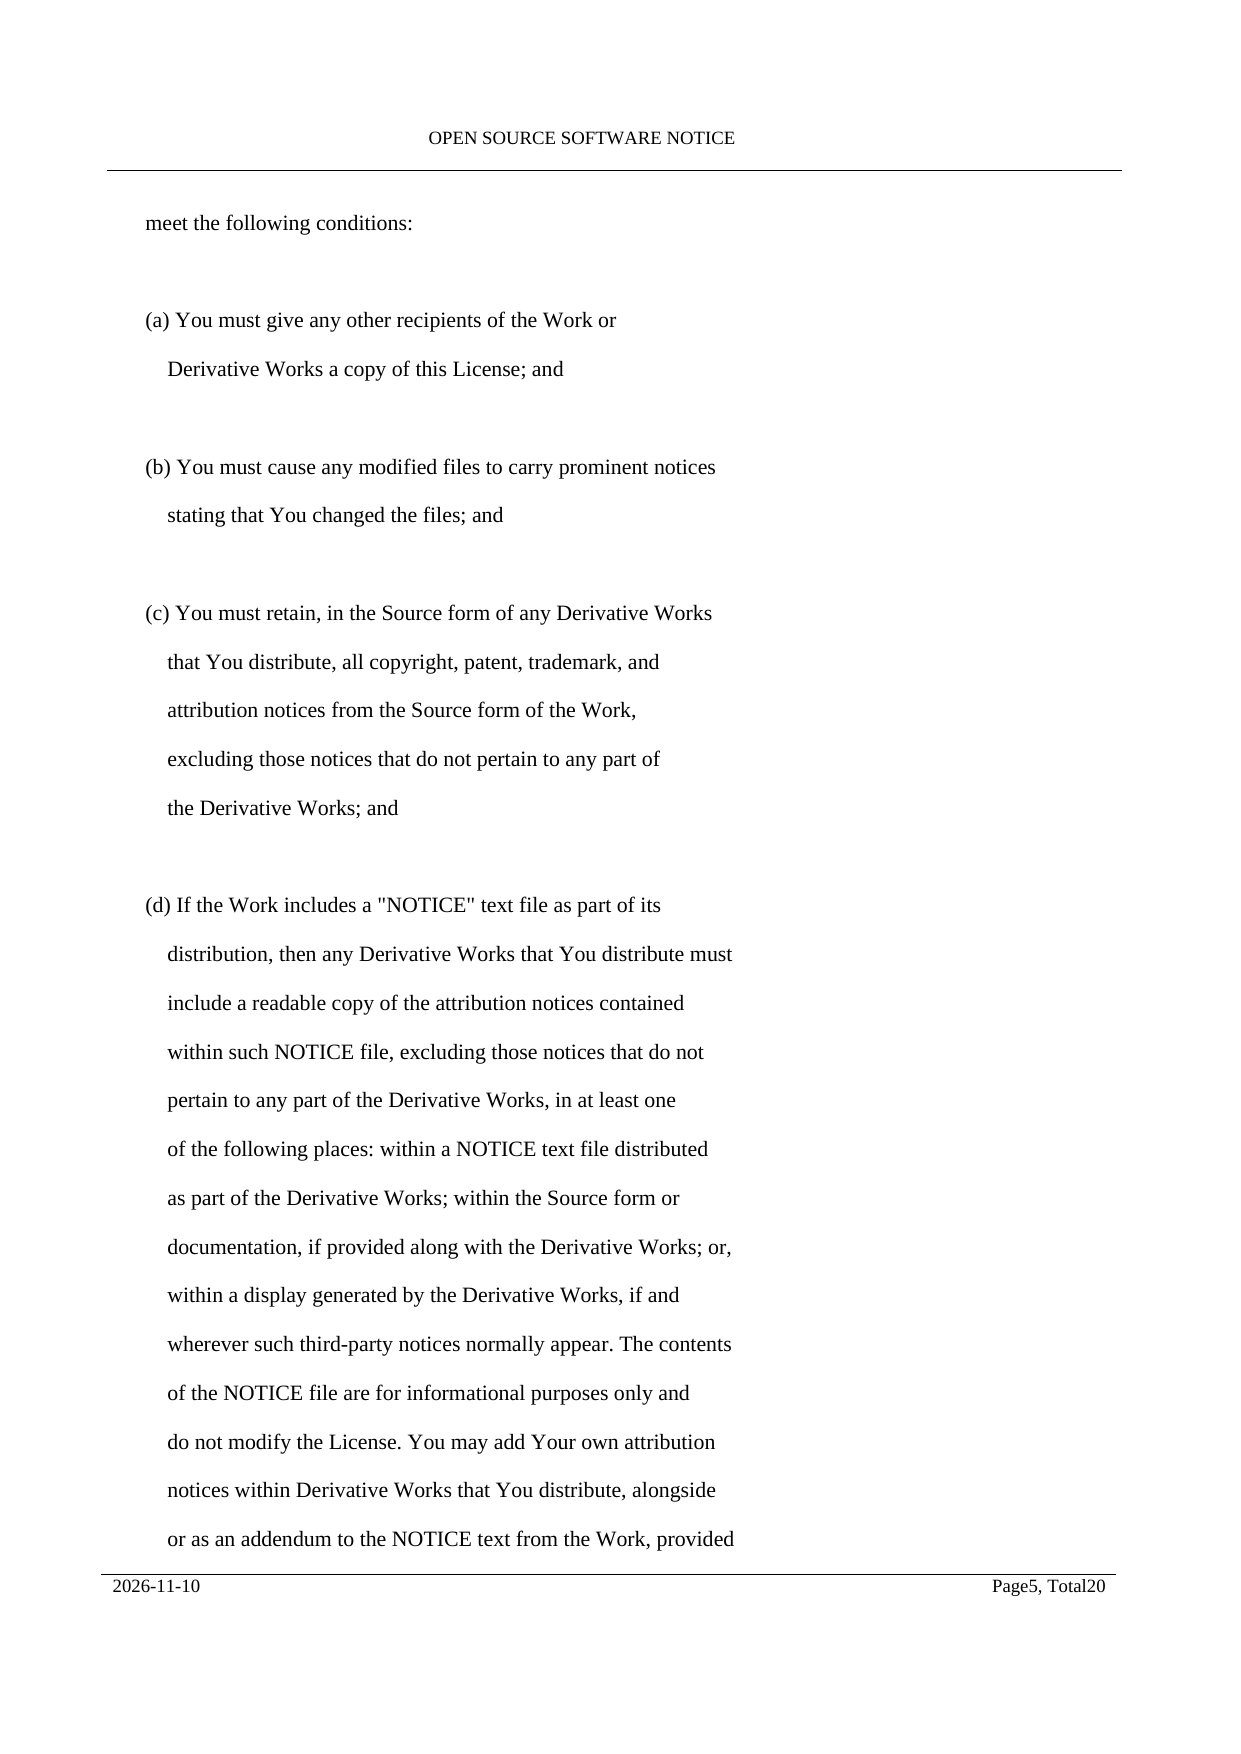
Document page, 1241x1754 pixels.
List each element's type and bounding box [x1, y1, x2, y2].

text [112, 206, 1128, 1555]
